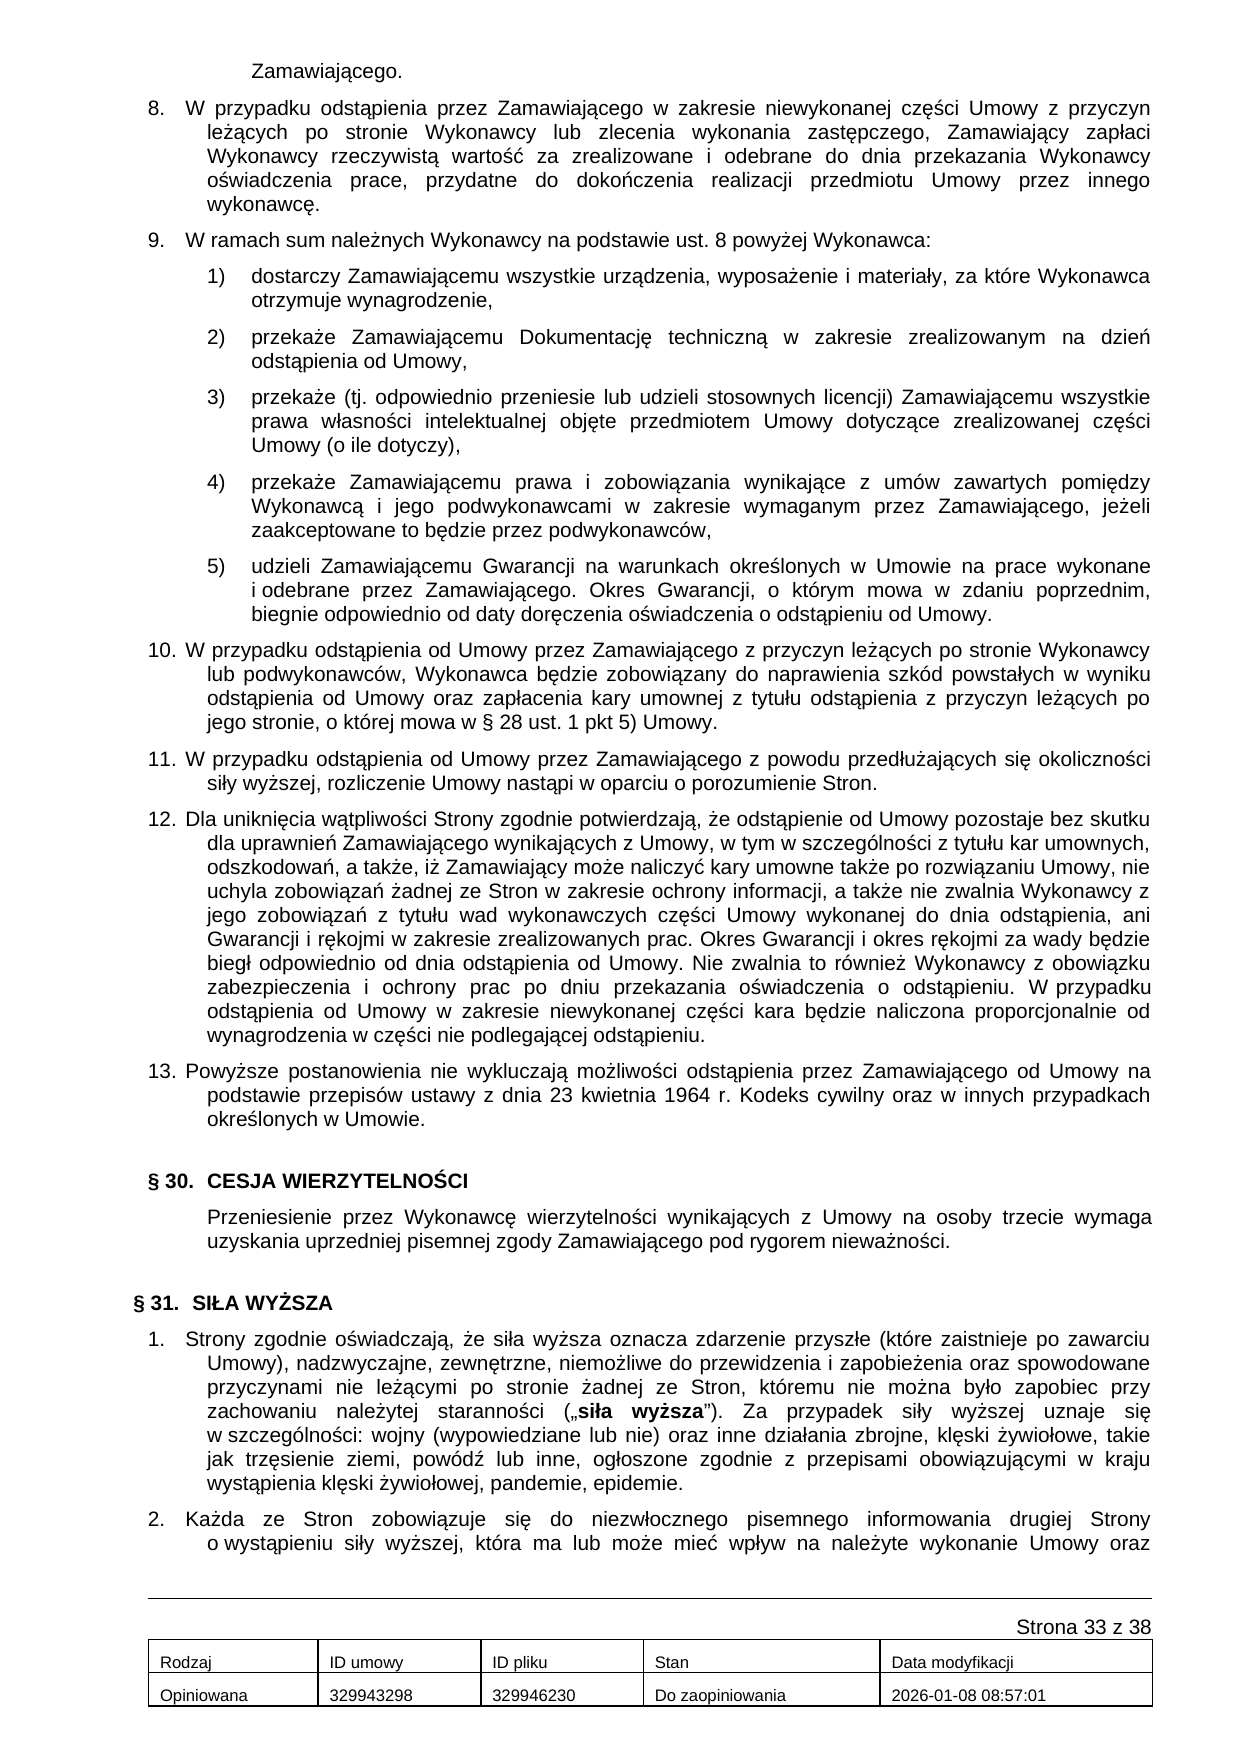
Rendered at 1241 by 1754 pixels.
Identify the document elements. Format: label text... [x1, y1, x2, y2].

list W przypadku odstąpienia od Umowy przez Zamawiającego z powodu przedłużających się okoliczności siły wyższej, rozliczenie Umowy nastąpi w oparciu o porozumienie Stron. [148, 747, 1152, 794]
list Dla uniknięcia wątpliwości Strony zgodnie potwierdzają, że odstąpienie od Umowy pozostaje bez skutku dla uprawnień Zamawiającego wynikających z Umowy, w tym w szczególności z tytułu kar umownych, odszkodowań, a także, iż Zamawiający może naliczyć kary umowne także po rozwiązaniu Umowy, nie uchyla zobowiązań żadnej ze Stron w zakresie ochrony informacji, a także nie zwalnia Wykonawcy z jego zobowiązań z tytułu wad wykonawczych części Umowy wykonanej do dnia odstąpienia, ani Gwarancji i rękojmi w zakresie zrealizowanych prac. Okres Gwarancji i okres rękojmi za wady będzie biegł odpowiednio od dnia odstąpienia od Umowy. Nie zwalnia to również Wykonawcy z obowiązku zabezpieczenia i ochrony prac po dniu przekazania oświadczenia o odstąpieniu. W przypadku odstąpienia od Umowy w zakresie niewykonanej części kara będzie naliczona proporcjonalnie od wynagrodzenia w części nie podlegającej odstąpieniu. [148, 807, 1152, 1047]
list W przypadku odstąpienia od Umowy przez Zamawiającego z przyczyn leżących po stronie Wykonawcy lub podwykonawców, Wykonawca będzie zobowiązany do naprawienia szkód powstałych w wyniku odstąpienia od Umowy oraz zapłacenia kary umownej z tytułu odstąpienia z przyczyn leżących po jego stronie, o której mowa w § 28 ust. 1 pkt 5) Umowy. [148, 638, 1152, 734]
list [207, 59, 1152, 83]
list Strony zgodnie oświadczają, że siła wyższa oznacza zdarzenie przyszłe (które zaistnieje po zawarciu Umowy), nadzwyczajne, zewnętrzne, niemożliwe do przewidzenia i zapobieżenia oraz spowodowane przyczynami nie leżącymi po stronie żadnej ze Stron, któremu nie można było zapobiec przy zachowaniu należytej staranności („siła wyższa”). Za przypadek siły wyższej uznaje się w szczególności: wojny (wypowiedziane lub nie) oraz inne działania zbrojne, klęski żywiołowe, takie jak trzęsienie ziemi, powódź lub inne, ogłoszone zgodnie z przepisami obowiązującymi w kraju wystąpienia klęski żywiołowej, pandemie, epidemie. [148, 1327, 1152, 1494]
list przekaże Zamawiającemu prawa i zobowiązania wynikające z umów zawartych pomiędzy Wykonawcą i jego podwykonawcami w zakresie wymaganym przez Zamawiającego, jeżeli zaakceptowane to będzie przez podwykonawców, [207, 469, 1152, 541]
list W ramach sum należnych Wykonawcy na podstawie ust. 8 powyżej Wykonawca: [148, 228, 1152, 252]
list przekaże (tj. odpowiednio przeniesie lub udzieli stosownych licencji) Zamawiającemu wszystkie prawa własności intelektualnej objęte przedmiotem Umowy dotyczące zrealizowanej części Umowy (o ile dotyczy), [207, 385, 1152, 457]
subtitle SIŁA WYŻSZA [133, 1290, 1152, 1314]
list W przypadku odstąpienia przez Zamawiającego w zakresie niewykonanej części Umowy z przyczyn leżących po stronie Wykonawcy lub zlecenia wykonania zastępczego, Zamawiający zapłaci Wykonawcy rzeczywistą wartość za zrealizowane i odebrane do dnia przekazania Wykonawcy oświadczenia prace, przydatne do dokończenia realizacji przedmiotu Umowy przez innego wykonawcę. [148, 96, 1152, 215]
list przekaże Zamawiającemu Dokumentację techniczną w zakresie zrealizowanym na dzień odstąpienia od Umowy, [207, 325, 1152, 373]
list udzieli Zamawiającemu Gwarancji na warunkach określonych w Umowie na prace wykonane i odebrane przez Zamawiającego. Okres Gwarancji, o którym mowa w zdaniu poprzednim, biegnie odpowiednio od daty doręczenia oświadczenia o odstąpieniu od Umowy. [207, 554, 1152, 626]
subtitle CESJA WIERZYTELNOŚCI [148, 1168, 1152, 1192]
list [148, 1507, 1152, 1555]
text Przeniesienie przez Wykonawcę wierzytelności wynikających z Umowy na osoby trzecie wymaga uzyskania uprzedniej pisemnej zgody Zamawiającego pod rygorem nieważności. [207, 1205, 1153, 1253]
list Powyższe postanowienia nie wykluczają możliwości odstąpienia przez Zamawiającego od Umowy na podstawie przepisów ustawy z dnia 23 kwietnia 1964 r. Kodeks cywilny oraz w innych przypadkach określonych w Umowie. [148, 1059, 1152, 1131]
list dostarczy Zamawiającemu wszystkie urządzenia, wyposażenie i materiały, za które Wykonawca otrzymuje wynagrodzenie, [207, 264, 1152, 312]
